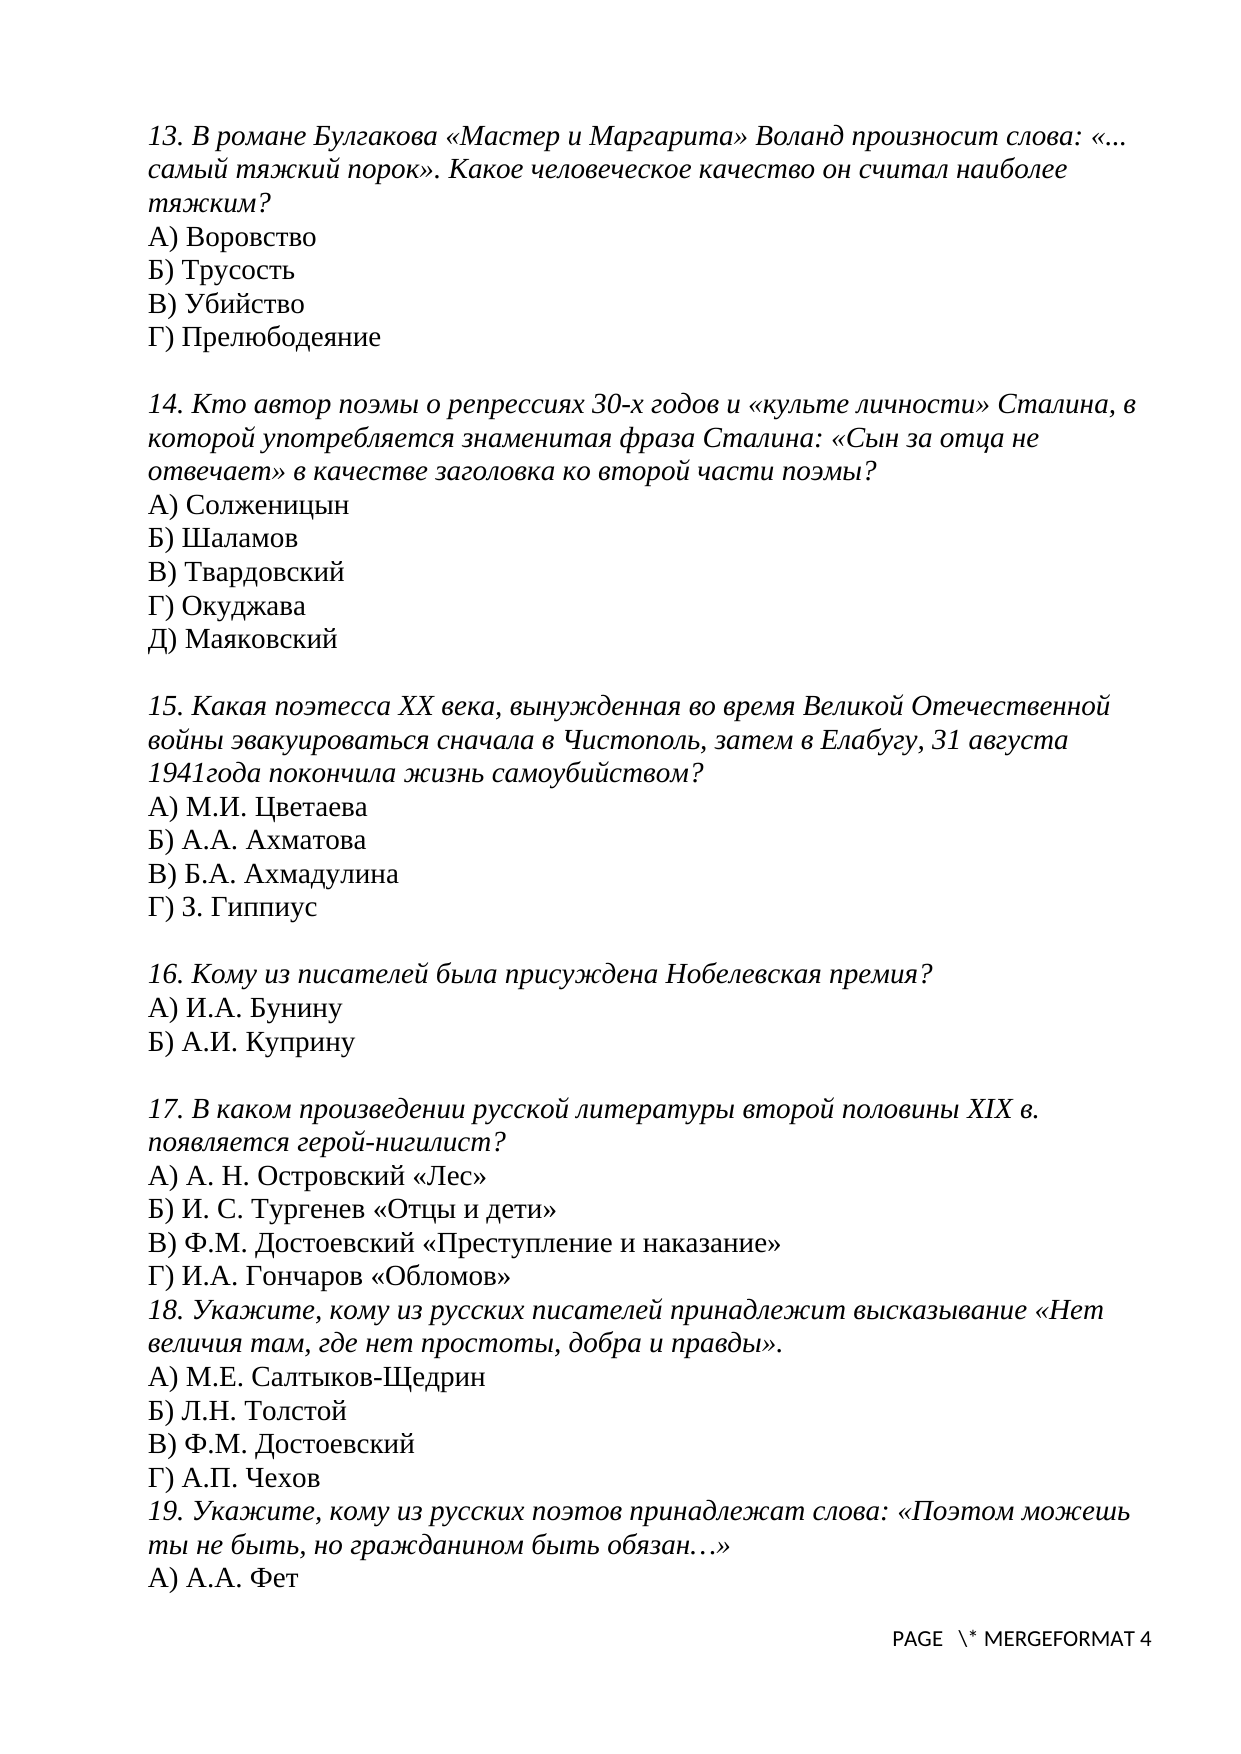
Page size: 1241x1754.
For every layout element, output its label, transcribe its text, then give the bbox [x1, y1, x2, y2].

text А) А. Н. Островский «Лес» [148, 1158, 1152, 1191]
text 13. В романе Булгакова «Мастер и Маргарита» Воланд произносит слова: «... самый тяжкий порок». Какое человеческое качество он считал наиболее тяжким? [148, 118, 1152, 219]
text 19. Укажите, кому из русских поэтов принадлежат слова: «Поэтом можешь ты не быть, но гражданином быть обязан…» [148, 1493, 1152, 1560]
text 18. Укажите, кому из русских писателей принадлежит высказывание «Нет величия там, где нет простоты, добра и правды». [148, 1292, 1152, 1359]
text Г) Окуджава [148, 588, 1152, 621]
text А) Солженицын [148, 487, 1152, 521]
text 16. Кому из писателей была присуждена Нобелевская премия? [148, 957, 1152, 990]
text Б) Трусость [148, 252, 1152, 286]
text Г) А.П. Чехов [148, 1460, 1152, 1493]
text Б) Л.Н. Толстой [148, 1393, 1152, 1426]
text В) Твардовский [148, 554, 1152, 588]
text А) М.И. Цветаева [148, 789, 1152, 822]
text Г) И.А. Гончаров «Обломов» [148, 1258, 1152, 1292]
text Г) З. Гиппиус [148, 889, 1152, 923]
text Г) Прелюбодеяние [148, 319, 1152, 353]
text А) М.Е. Салтыков-Щедрин [148, 1359, 1152, 1393]
text Б) А.А. Ахматова [148, 822, 1152, 856]
text Д) Маяковский [148, 621, 1152, 655]
text В) Ф.М. Достоевский [148, 1426, 1152, 1460]
text А) И.А. Бунину [148, 990, 1152, 1024]
text 15. Какая поэтесса XX века, вынужденная во время Великой Отечественной войны эвакуироваться сначала в Чистополь, затем в Елабугу, 31 августа 1941года покончила жизнь самоубийством? [148, 688, 1152, 789]
text В) Ф.М. Достоевский «Преступление и наказание» [148, 1225, 1152, 1258]
text Б) И. С. Тургенев «Отцы и дети» [148, 1191, 1152, 1225]
text Б) Шаламов [148, 521, 1152, 554]
text А) А.А. Фет [148, 1560, 1152, 1594]
text В) Убийство [148, 286, 1152, 319]
text В) Б.А. Ахмадулина [148, 856, 1152, 889]
text 17. В каком произведении русской литературы второй половины XIX в. появляется герой-нигилист? [148, 1091, 1152, 1158]
text А) Воровство [148, 219, 1152, 252]
text Б) А.И. Куприну [148, 1024, 1152, 1057]
text 14. Кто автор поэмы о репрессиях 30-х годов и «культе личности» Сталина, в которой употребляется знаменитая фраза Сталина: «Сын за отца не отвечает» в качестве заголовка ко второй части поэмы? [148, 386, 1152, 487]
